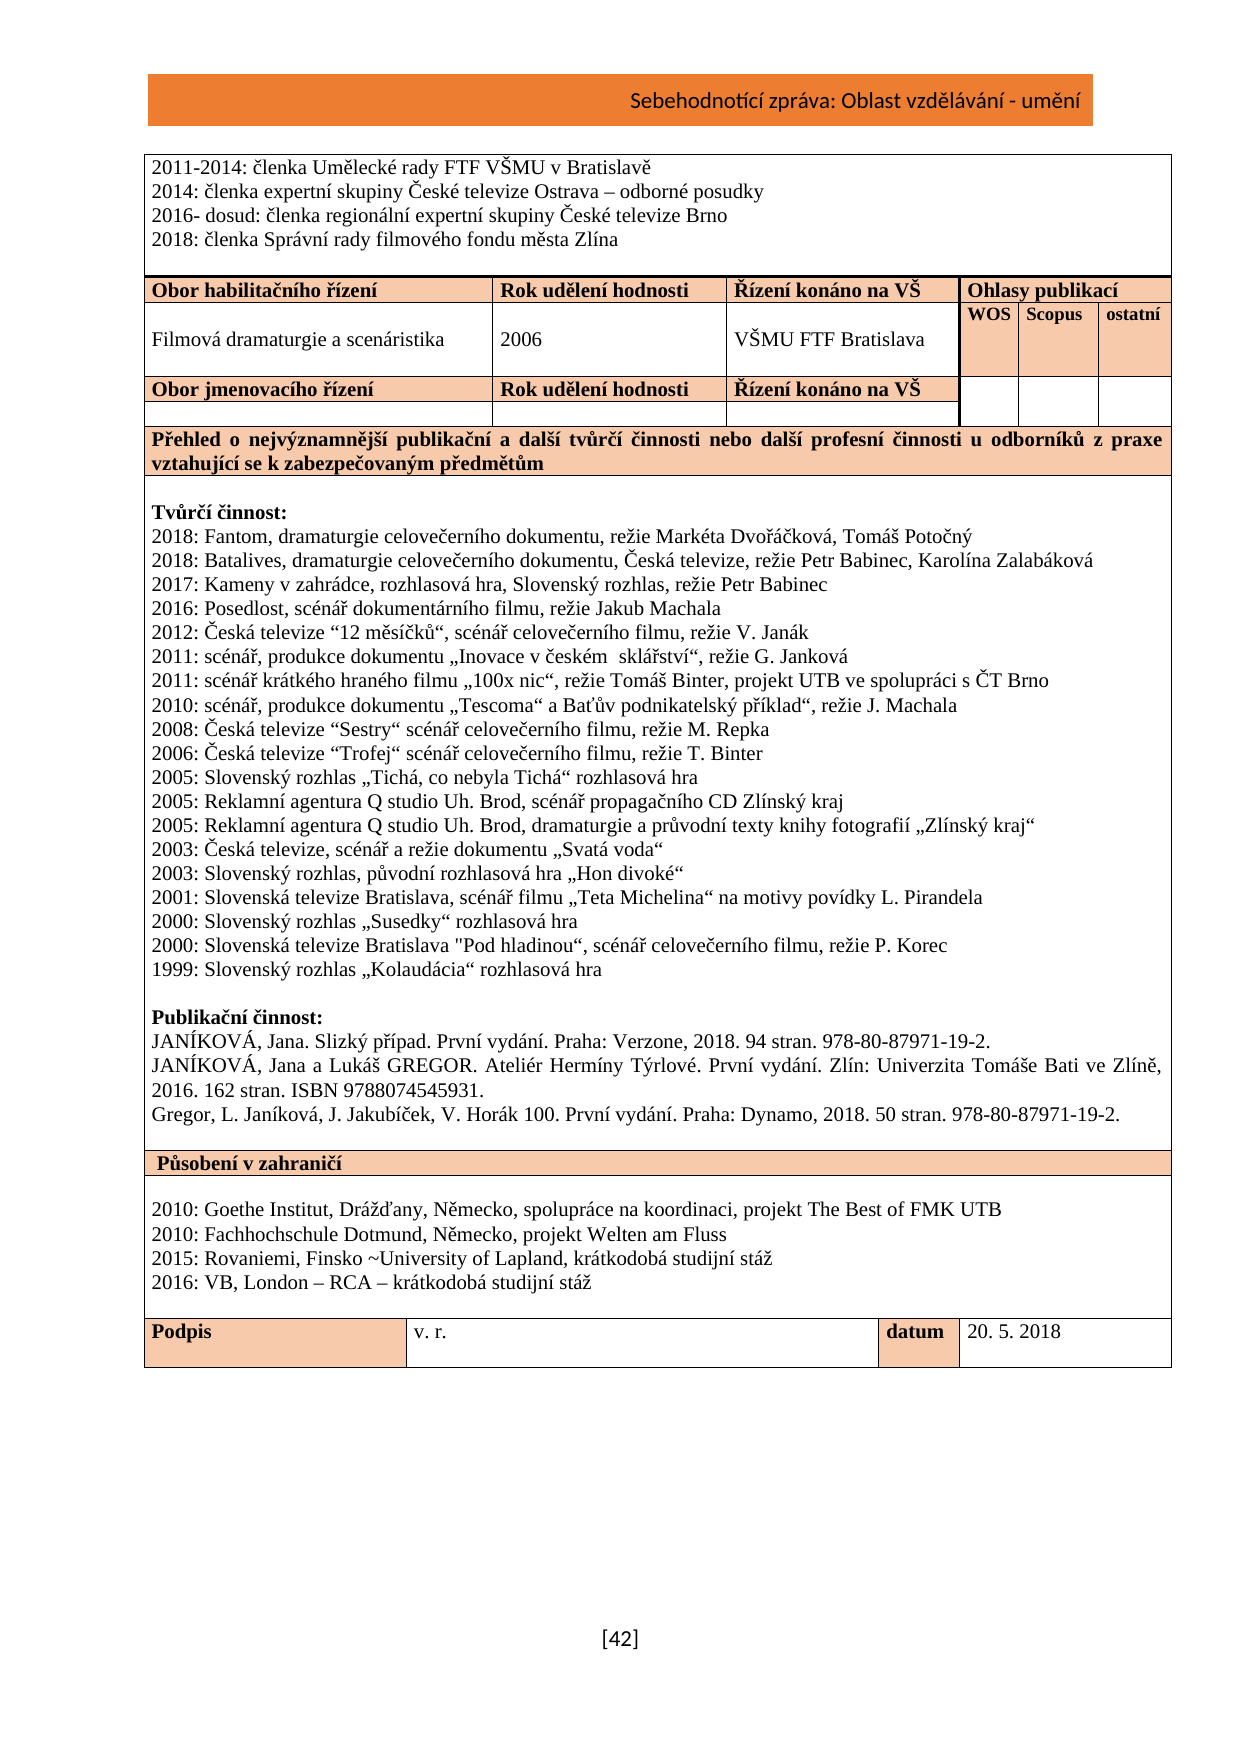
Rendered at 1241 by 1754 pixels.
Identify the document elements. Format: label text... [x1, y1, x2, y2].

table_cell 2006 [493, 303, 726, 376]
table_cell [727, 402, 958, 426]
table_cell Ohlasy publikací [961, 278, 1171, 302]
table_cell Scopus [1019, 303, 1098, 376]
table_cell Rok udělení hodnosti [493, 377, 726, 401]
table_cell [961, 377, 1018, 426]
table_cell v. r. [407, 1319, 878, 1367]
table_cell Přehled o nejvýznamnější publikační a další tvůrčí činnosti nebo další profesní činnosti u odborníků z praxe vztahující se k zabezpečovaným předmětům [145, 427, 1171, 475]
table_cell VŠMU FTF Bratislava [727, 303, 958, 376]
table_cell ostatní [1099, 303, 1171, 376]
table_cell [493, 402, 726, 426]
table_cell Řízení konáno na VŠ [727, 278, 958, 302]
table_cell Filmová dramaturgie a scenáristika [145, 303, 492, 376]
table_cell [145, 155, 1171, 275]
table_cell WOS [961, 303, 1018, 376]
table_cell [1019, 377, 1098, 426]
table_cell Řízení konáno na VŠ [727, 377, 958, 401]
table_cell Obor jmenovacího řízení [145, 377, 492, 401]
table_cell datum [879, 1319, 959, 1367]
table_cell 20. 5. 2018 [960, 1319, 1171, 1367]
table_cell [145, 402, 492, 426]
table_cell 2010: Goethe Institut, Drážďany, Německo, spolupráce na koordinaci, projekt The Best of FMK UTB 2010: Fachhochschule Dotmund, Německo, projekt Welten am Fluss 2015: Rovaniemi, Finsko ~University of Lapland, krátkodobá studijní stáž 2016: VB, London – RCA – krátkodobá studijní stáž [145, 1176, 1171, 1318]
table_cell [1099, 377, 1171, 426]
table_cell Obor habilitačního řízení [145, 278, 492, 302]
table_cell Podpis [145, 1319, 406, 1367]
table_cell Rok udělení hodnosti [493, 278, 726, 302]
table_cell Působení v zahraničí [145, 1151, 1171, 1175]
table_cell Tvůrčí činnost: 2018: Fantom, dramaturgie celovečerního dokumentu, režie Markéta Dvořáčková, Tomáš Potočný 2018: Batalives, dramaturgie celovečerního dokumentu, Česká televize, režie Petr Babinec, Karolína Zalabáková 2017: Kameny v zahrádce, rozhlasová hra, Slovenský rozhlas, režie Petr Babinec 2016: Posedlost, scénář dokumentárního filmu, režie Jakub Machala 2012: Česká televize “12 měsíčků“, scénář celovečerního filmu, režie V. Janák 2011: scénář, produkce dokumentu „Inovace v českém sklářství“, režie G. Janková 2011: scénář krátkého hraného filmu „100x nic“, režie Tomáš Binter, projekt UTB ve spolupráci s ČT Brno 2010: scénář, produkce dokumentu „Tescoma“ a Baťův podnikatelský příklad“, režie J. Machala 2008: Česká televize “Sestry“ scénář celovečerního filmu, režie M. Repka 2006: Česká televize “Trofej“ scénář celovečerního filmu, režie T. Binter 2005: Slovenský rozhlas „Tichá, co nebyla Tichá“ rozhlasová hra 2005: Reklamní agentura Q studio Uh. Brod, scénář propagačního CD Zlínský kraj 2005: Reklamní agentura Q studio Uh. Brod, dramaturgie a průvodní texty knihy fotografií „Zlínský kraj“ 2003: Česká televize, scénář a režie dokumentu „Svatá voda“ 2003: Slovenský rozhlas, původní rozhlasová hra „Hon divoké“ 2001: Slovenská televize Bratislava, scénář filmu „Teta Michelina“ na motivy povídky L. Pirandela 2000: Slovenský rozhlas „Susedky“ rozhlasová hra 2000: Slovenská televize Bratislava "Pod hladinou“, scénář celovečerního filmu, režie P. Korec 1999: Slovenský rozhlas „Kolaudácia“ rozhlasová hra Publikační činnost: JANÍKOVÁ, Jana. Slizký případ. První vydání. Praha: Verzone, 2018. 94 stran. 978-80-87971-19-2. JANÍKOVÁ, Jana a Lukáš GREGOR. Ateliér Hermíny Týrlové. První vydání. Zlín: Univerzita Tomáše Bati ve Zlíně, 2016. 162 stran. ISBN 9788074545931. Gregor, L. Janíková, J. Jakubíček, V. Horák 100. První vydání. Praha: Dynamo, 2018. 50 stran. 978-80-87971-19-2. [145, 476, 1171, 1150]
